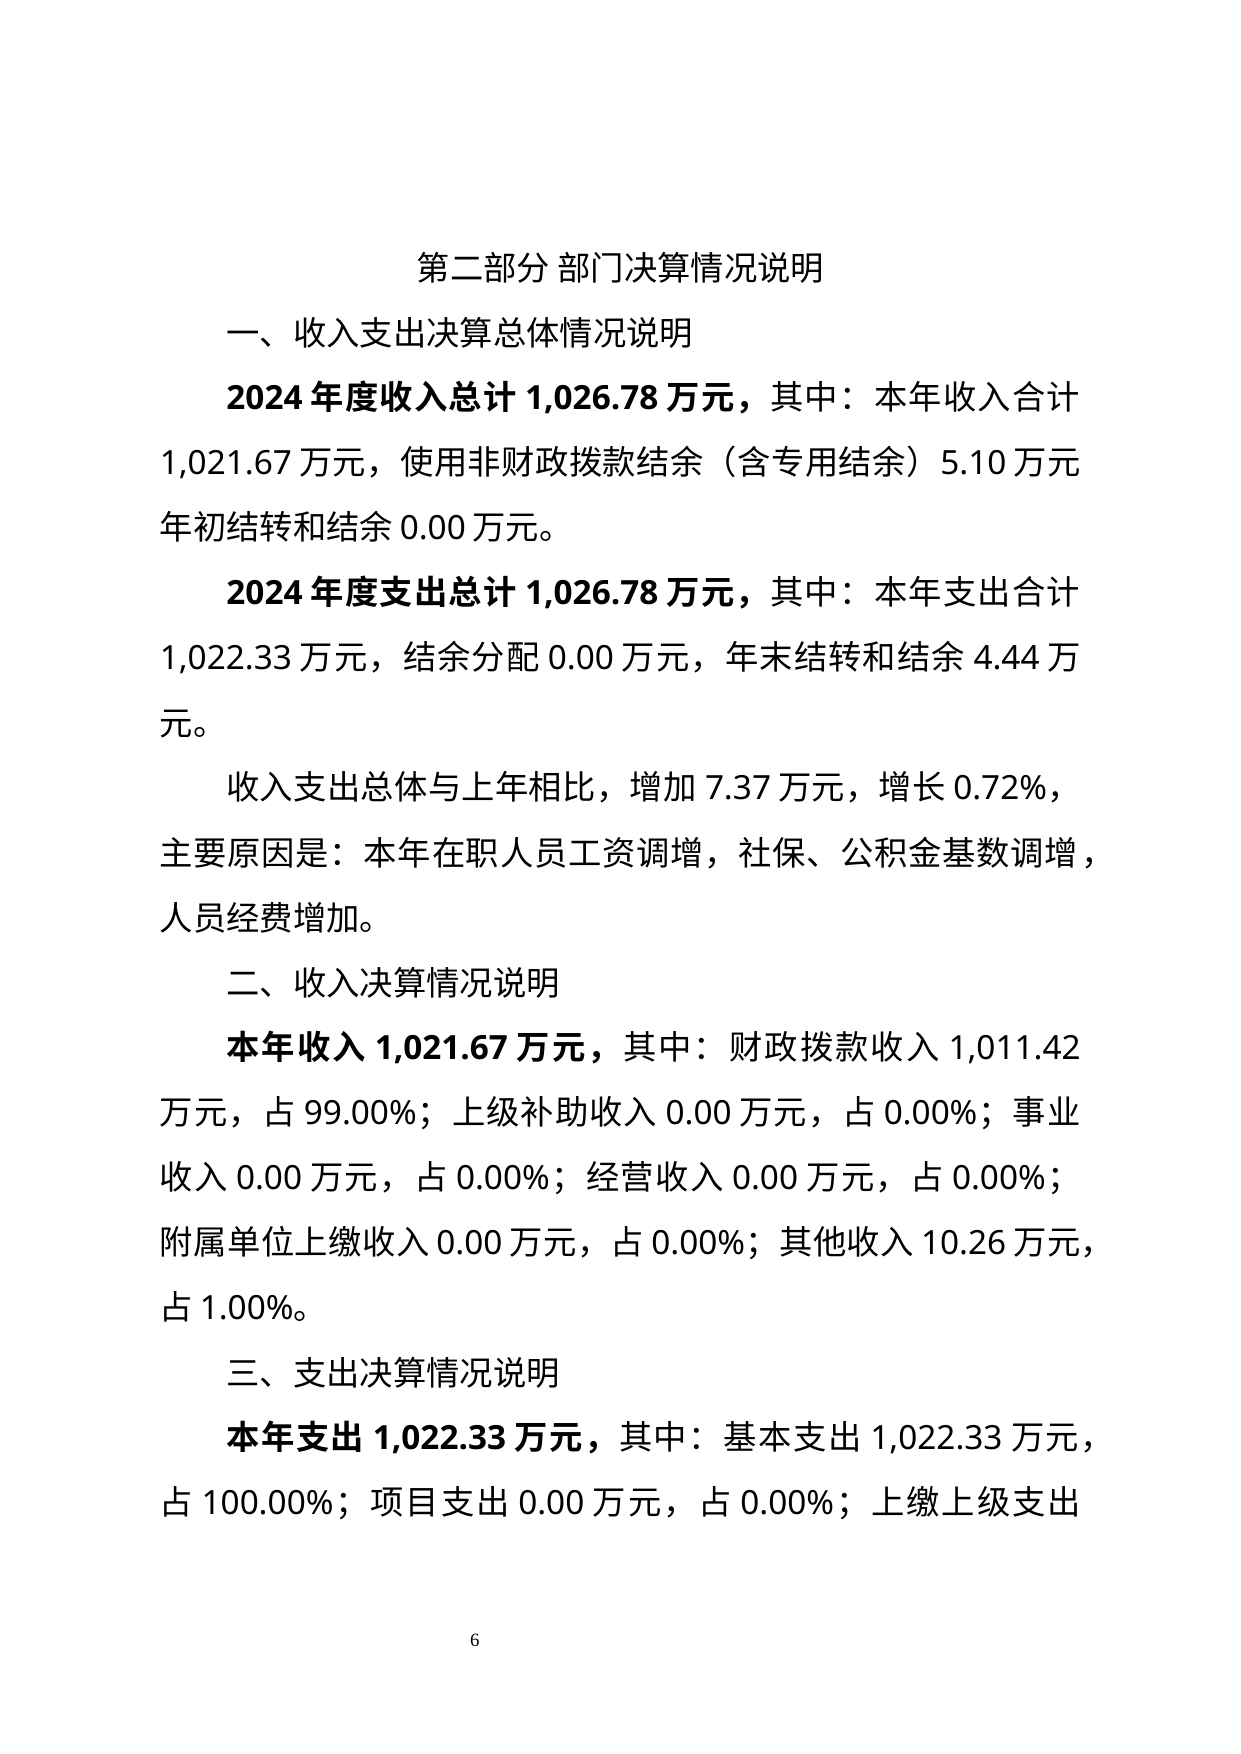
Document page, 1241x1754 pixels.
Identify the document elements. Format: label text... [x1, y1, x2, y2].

text 2024年度收入总计1,026.78万元，其中：本年收入合计1,021.67万元，使用非财政拨款结余（含专用结余）5.10万元，年初结转和结余0.00万元。 [159, 363, 1081, 558]
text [159, 1403, 1081, 1533]
text 本年收入1,021.67万元，其中：财政拨款收入1,011.42万元，占99.00%；上级补助收入0.00万元，占0.00%；事业收入0.00万元，占0.00%；经营收入0.00万元，占0.00%；附属单位上缴收入0.00万元，占0.00%；其他收入10.26万元，占1.00%。 [159, 1013, 1081, 1338]
text 二、收入决算情况说明 [159, 948, 1081, 1013]
text 收入支出总体与上年相比，增加7.37万元，增长0.72%，主要原因是：本年在职人员工资调增，社保、公积金基数调增，人员经费增加。 [159, 753, 1081, 948]
text 三、支出决算情况说明 [159, 1338, 1081, 1403]
text 一、收入支出决算总体情况说明 [159, 298, 1081, 363]
text 2024年度支出总计1,026.78万元，其中：本年支出合计1,022.33万元，结余分配0.00万元，年末结转和结余4.44万元。 [159, 558, 1081, 753]
text 第二部分 部门决算情况说明 [159, 233, 1081, 298]
